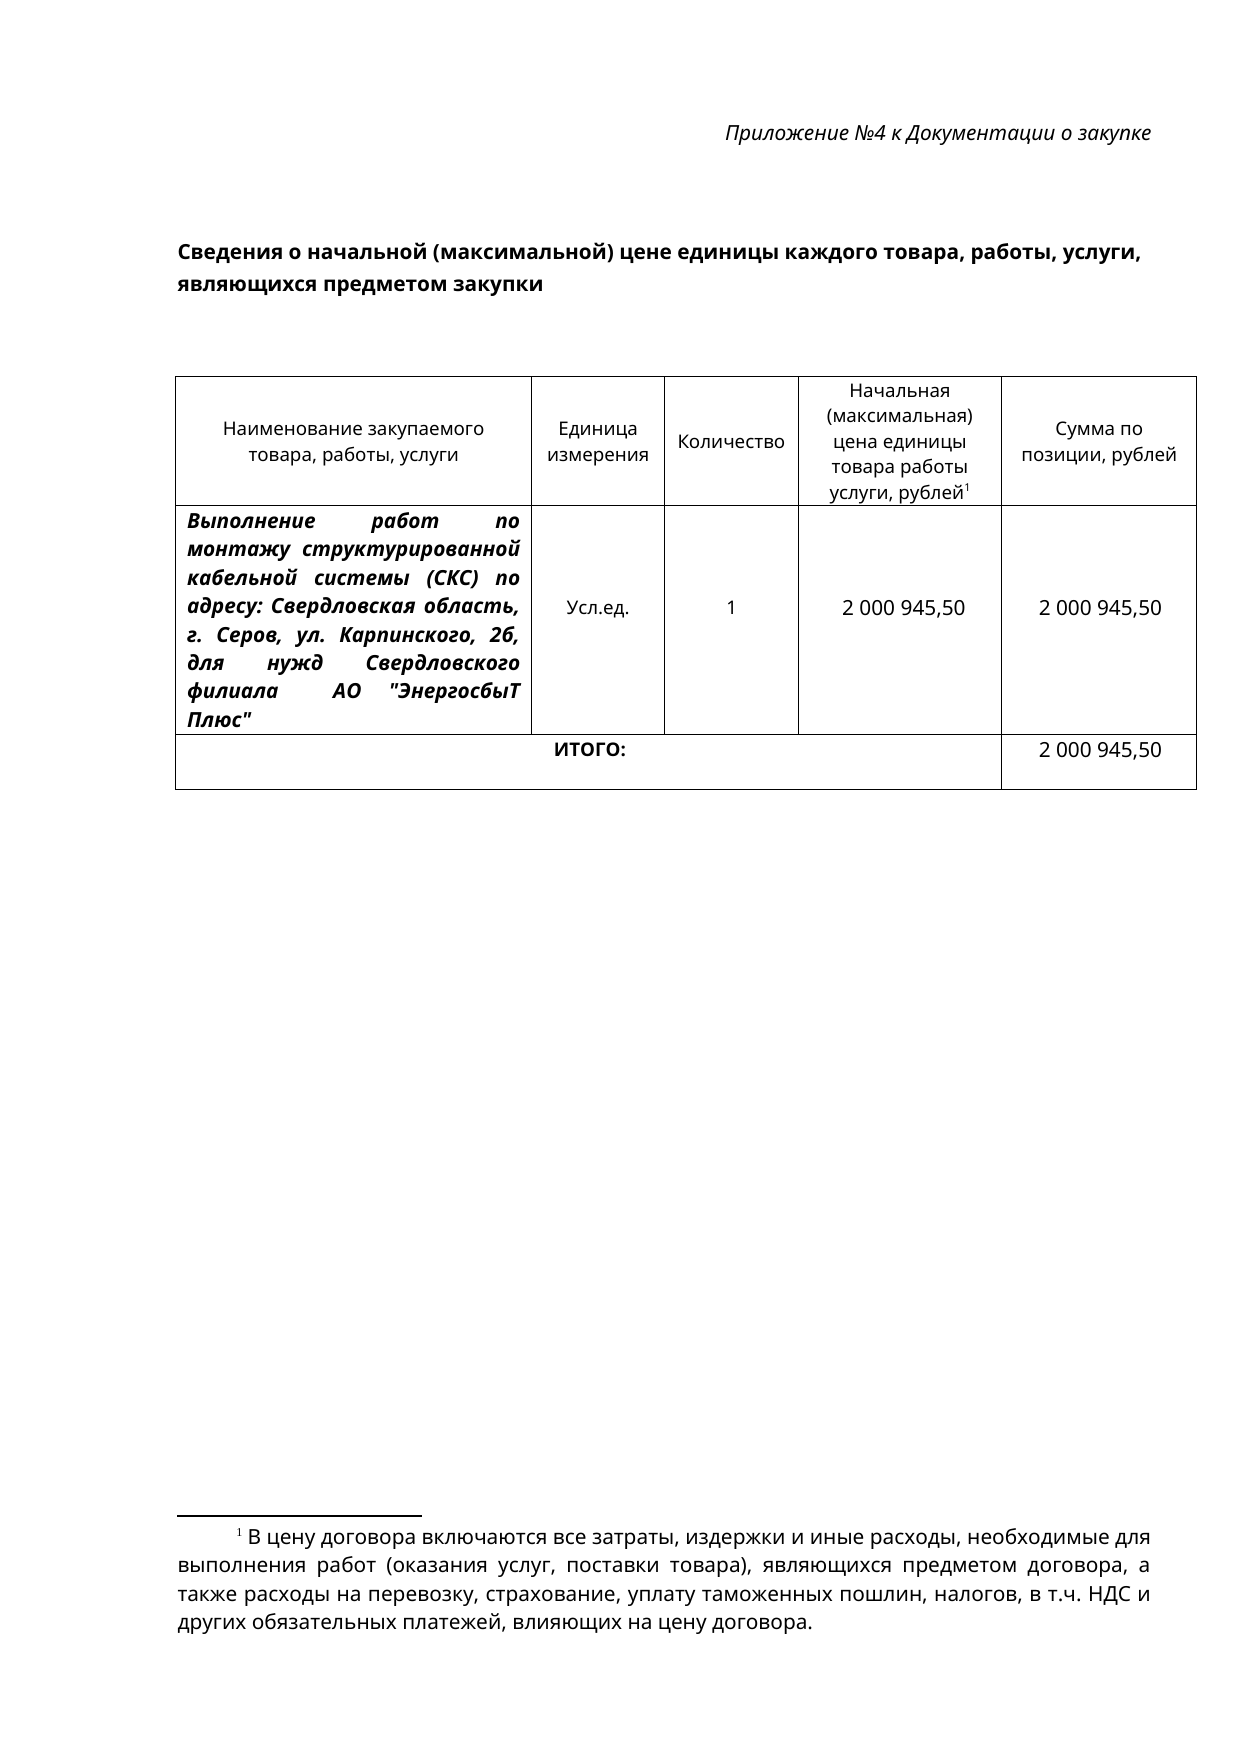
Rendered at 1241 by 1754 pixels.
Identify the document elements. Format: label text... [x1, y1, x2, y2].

table_cell 2 000 945,50 [1002, 506, 1196, 733]
table_header Начальная (максимальная) цена единицы товара работы услуги, рублей [799, 377, 1001, 505]
table_header Количество [665, 377, 798, 505]
table_header Наименование закупаемого товара, работы, услуги [176, 377, 531, 505]
table_cell Выполнение работ по монтажу структурированной кабельной системы (СКС) по адресу: Свердловская область, г. Серов, ул. Карпинского, 2б, для нужд Свердловского филиала АО "ЭнергосбыТ Плюс" [176, 506, 531, 733]
table_header Сумма по позиции, рублей [1002, 377, 1196, 505]
table_cell 2 000 945,50 [799, 506, 1001, 733]
table_cell Усл.ед. [532, 506, 664, 733]
table_header Единица измерения [532, 377, 664, 505]
text Сведения о начальной (максимальной) цене единицы каждого товара, работы, услуги, являющихся предметом закупки [177, 237, 1152, 298]
table_cell ИТОГО: [176, 735, 1001, 788]
table_cell 2 000 945,50 [1002, 735, 1196, 788]
list Приложение №4 к Документации о закупке [252, 118, 1152, 147]
table_cell 1 [665, 506, 798, 733]
